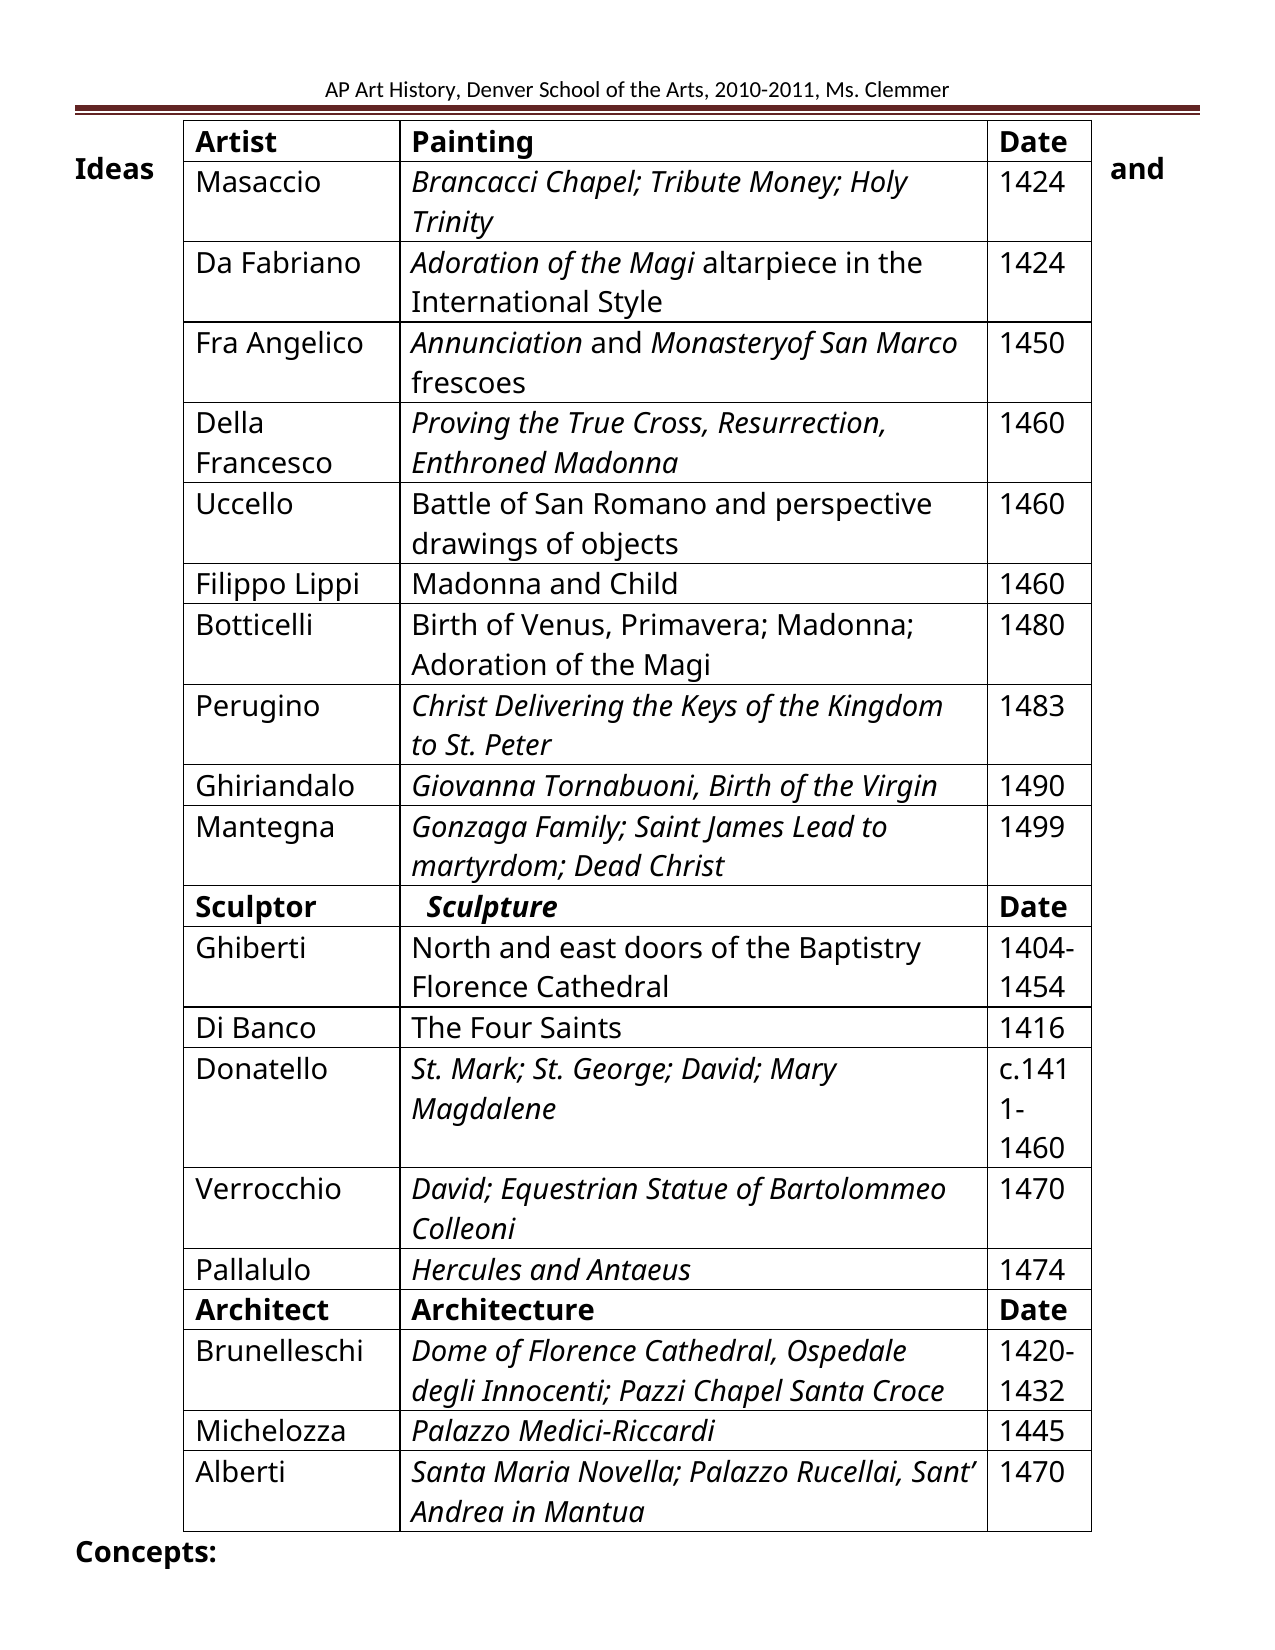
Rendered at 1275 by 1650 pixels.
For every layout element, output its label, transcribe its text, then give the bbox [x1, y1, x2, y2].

table_cell 1460 [988, 403, 1091, 482]
table_cell 1460 [988, 564, 1091, 603]
table_cell North and east doors of the Baptistry Florence Cathedral [401, 927, 987, 1006]
table_cell Uccello [184, 483, 399, 563]
table_cell Gonzaga Family; Saint James Lead to martyrdom; Dead Christ [401, 806, 987, 885]
table_cell Botticelli [184, 604, 399, 684]
table_cell Palazzo Medici-Riccardi [401, 1411, 987, 1450]
table_cell Fra Angelico [184, 323, 399, 402]
table_cell Architect [184, 1290, 399, 1329]
table_header Date [988, 121, 1091, 161]
table_cell Santa Maria Novella; Palazzo Rucellai, Sant’ Andrea in Mantua [401, 1451, 987, 1531]
table_cell Adoration of the Magi altarpiece in the International Style [401, 242, 987, 321]
table_cell Brunelleschi [184, 1330, 399, 1409]
table_cell Ghiberti [184, 927, 399, 1006]
table_cell Della Francesco [184, 403, 399, 482]
table_cell 1474 [988, 1249, 1091, 1288]
table_cell Filippo Lippi [184, 564, 399, 603]
table_cell Dome of Florence Cathedral, Ospedale degli Innocenti; Pazzi Chapel Santa Croce [401, 1330, 987, 1409]
table_cell Giovanna Tornabuoni, Birth of the Virgin [401, 765, 987, 805]
table_cell Date [988, 1290, 1091, 1329]
table_cell The Four Saints [401, 1008, 987, 1047]
table_cell Perugino [184, 685, 399, 764]
table_cell 1450 [988, 323, 1091, 402]
table_cell 1470 [988, 1451, 1091, 1531]
table_header Artist [184, 121, 399, 161]
table_cell 1480 [988, 604, 1091, 684]
table_cell c.1411-1460 [988, 1048, 1091, 1167]
table_cell 1416 [988, 1008, 1091, 1047]
table_cell Architecture [401, 1290, 987, 1329]
table_cell David; Equestrian Statue of Bartolommeo Colleoni [401, 1168, 987, 1248]
table_cell Masaccio [184, 162, 399, 241]
table_cell Battle of San Romano and perspective drawings of objects [401, 483, 987, 563]
table_cell Da Fabriano [184, 242, 399, 321]
table_cell 1460 [988, 483, 1091, 563]
table_cell Sculptor [184, 886, 399, 926]
table_cell 1470 [988, 1168, 1091, 1248]
table_cell Verrocchio [184, 1168, 399, 1248]
table_cell Alberti [184, 1451, 399, 1531]
table_cell Sculpture [401, 886, 987, 926]
table_cell 1404-1454 [988, 927, 1091, 1006]
table_cell Madonna and Child [401, 564, 987, 603]
text Ideas and Concepts: [75, 148, 1200, 1571]
table_cell 1424 [988, 242, 1091, 321]
table_cell Donatello [184, 1048, 399, 1167]
table_cell 1499 [988, 806, 1091, 885]
table_cell 1445 [988, 1411, 1091, 1450]
table_cell Annunciation and Monasteryof San Marco frescoes [401, 323, 987, 402]
table_cell Di Banco [184, 1008, 399, 1047]
table_cell 1424 [988, 162, 1091, 241]
table_cell 1483 [988, 685, 1091, 764]
table_cell Michelozza [184, 1411, 399, 1450]
table_cell Christ Delivering the Keys of the Kingdom to St. Peter [401, 685, 987, 764]
table_cell Birth of Venus, Primavera; Madonna; Adoration of the Magi [401, 604, 987, 684]
table_cell Date [988, 886, 1091, 926]
table_cell Brancacci Chapel; Tribute Money; Holy Trinity [401, 162, 987, 241]
table_cell Hercules and Antaeus [401, 1249, 987, 1288]
table_cell 1420-1432 [988, 1330, 1091, 1409]
table_cell Proving the True Cross, Resurrection, Enthroned Madonna [401, 403, 987, 482]
table_cell Mantegna [184, 806, 399, 885]
table_cell St. Mark; St. George; David; Mary Magdalene [401, 1048, 987, 1167]
table_cell Ghiriandalo [184, 765, 399, 805]
table_cell Pallalulo [184, 1249, 399, 1288]
table_cell 1490 [988, 765, 1091, 805]
table_header Painting [401, 121, 987, 161]
